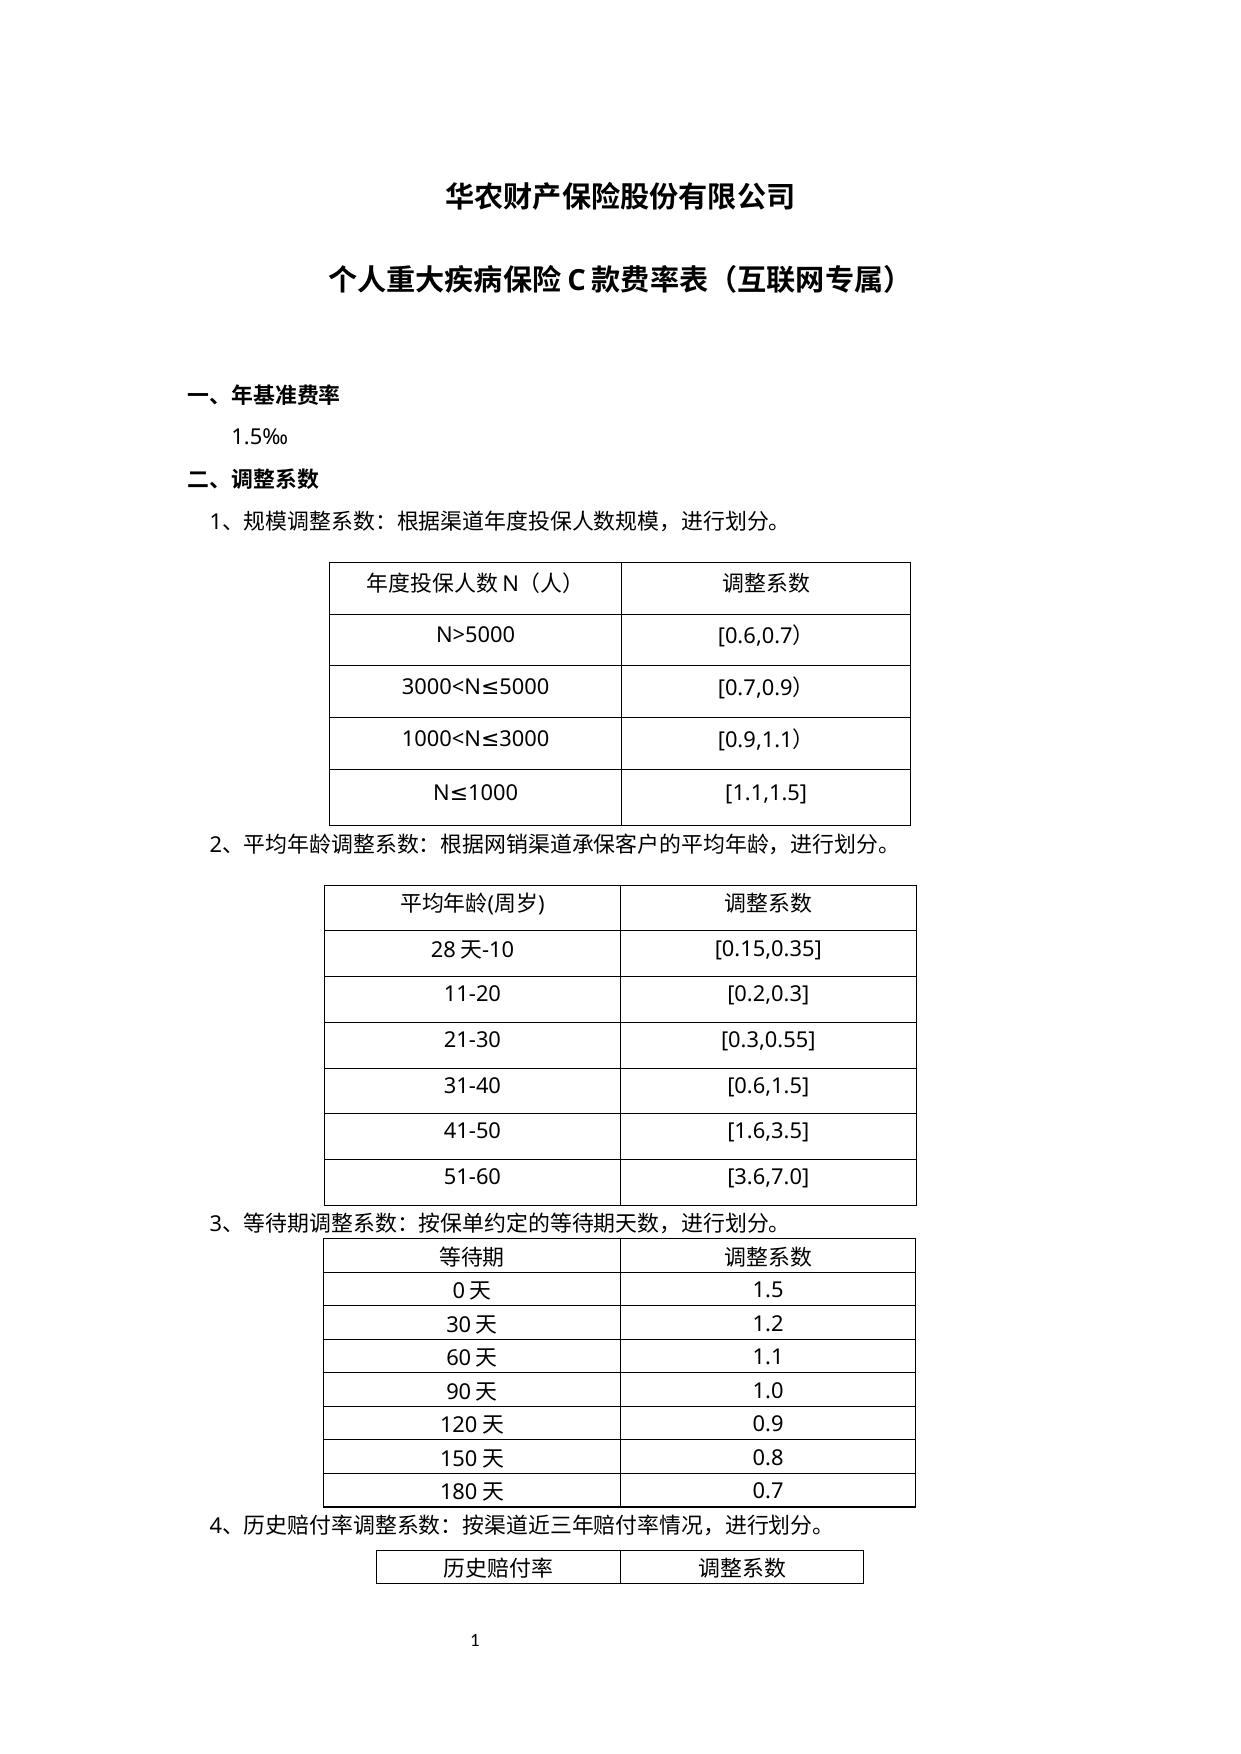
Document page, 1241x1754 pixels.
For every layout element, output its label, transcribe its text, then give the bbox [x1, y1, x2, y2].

table_cell 1.1 [621, 1340, 915, 1372]
table_cell 1.0 [621, 1373, 915, 1406]
table_cell [0.2,0.3] [621, 977, 916, 1022]
text 3、等待期调整系数：按保单约定的等待期天数，进行划分。 [187, 1206, 1053, 1238]
table_cell N≤1000 [330, 770, 621, 825]
table_header 年度投保人数N（人） [330, 563, 621, 613]
table_cell [0.6,1.5] [621, 1069, 916, 1113]
text 个人重大疾病保险C款费率表（互联网专属） [187, 256, 1053, 298]
table_cell 120天 [324, 1407, 620, 1439]
table_header 调整系数 [622, 563, 910, 613]
table_cell 60天 [324, 1340, 620, 1372]
table_cell [0.15,0.35] [621, 931, 916, 976]
text 华农财产保险股份有限公司 [187, 162, 1053, 227]
table_header 等待期 [324, 1239, 620, 1272]
table_cell [3.6,7.0] [621, 1160, 916, 1204]
table_cell 90天 [324, 1373, 620, 1406]
table_cell [0.6,0.7） [622, 615, 910, 665]
table_cell 31-40 [325, 1069, 620, 1113]
table_cell 41-50 [325, 1114, 620, 1159]
table_cell 0.7 [621, 1474, 915, 1506]
table_header 平均年龄(周岁) [325, 886, 620, 930]
table_cell [0.7,0.9） [622, 666, 910, 717]
table_header 调整系数 [621, 1239, 915, 1272]
table_header 调整系数 [621, 886, 916, 930]
table_cell [1.6,3.5] [621, 1114, 916, 1159]
table_cell 30天 [324, 1306, 620, 1339]
table_cell N>5000 [330, 615, 621, 665]
table_cell 3000<N≤5000 [330, 666, 621, 717]
table_cell 150天 [324, 1440, 620, 1473]
table_cell 180天 [324, 1474, 620, 1506]
table_cell 1.2 [621, 1306, 915, 1339]
table_cell 0.8 [621, 1440, 915, 1473]
table_cell [1.1,1.5] [622, 770, 910, 825]
table_header 调整系数 [621, 1551, 863, 1583]
table_cell [0.3,0.55] [621, 1023, 916, 1067]
table_cell 21-30 [325, 1023, 620, 1067]
table_cell 51-60 [325, 1160, 620, 1204]
table_cell 11-20 [325, 977, 620, 1022]
table_cell [0.9,1.1） [622, 718, 910, 769]
table_header 历史赔付率 [377, 1551, 620, 1583]
text 4、历史赔付率调整系数：按渠道近三年赔付率情况，进行划分。 [187, 1507, 1053, 1540]
table_cell 0天 [324, 1273, 620, 1305]
text 二、调整系数 [187, 461, 1053, 494]
list 年基准费率 [187, 378, 1053, 411]
text 2、平均年龄调整系数：根据网销渠道承保客户的平均年龄，进行划分。 [187, 826, 1053, 859]
table_cell 1000<N≤3000 [330, 718, 621, 769]
text 1.5‰ [187, 420, 1053, 452]
table_cell 1.5 [621, 1273, 915, 1305]
table_cell 28天-10 [325, 931, 620, 976]
text 1、规模调整系数：根据渠道年度投保人数规模，进行划分。 [187, 503, 1053, 536]
table_cell 0.9 [621, 1407, 915, 1439]
